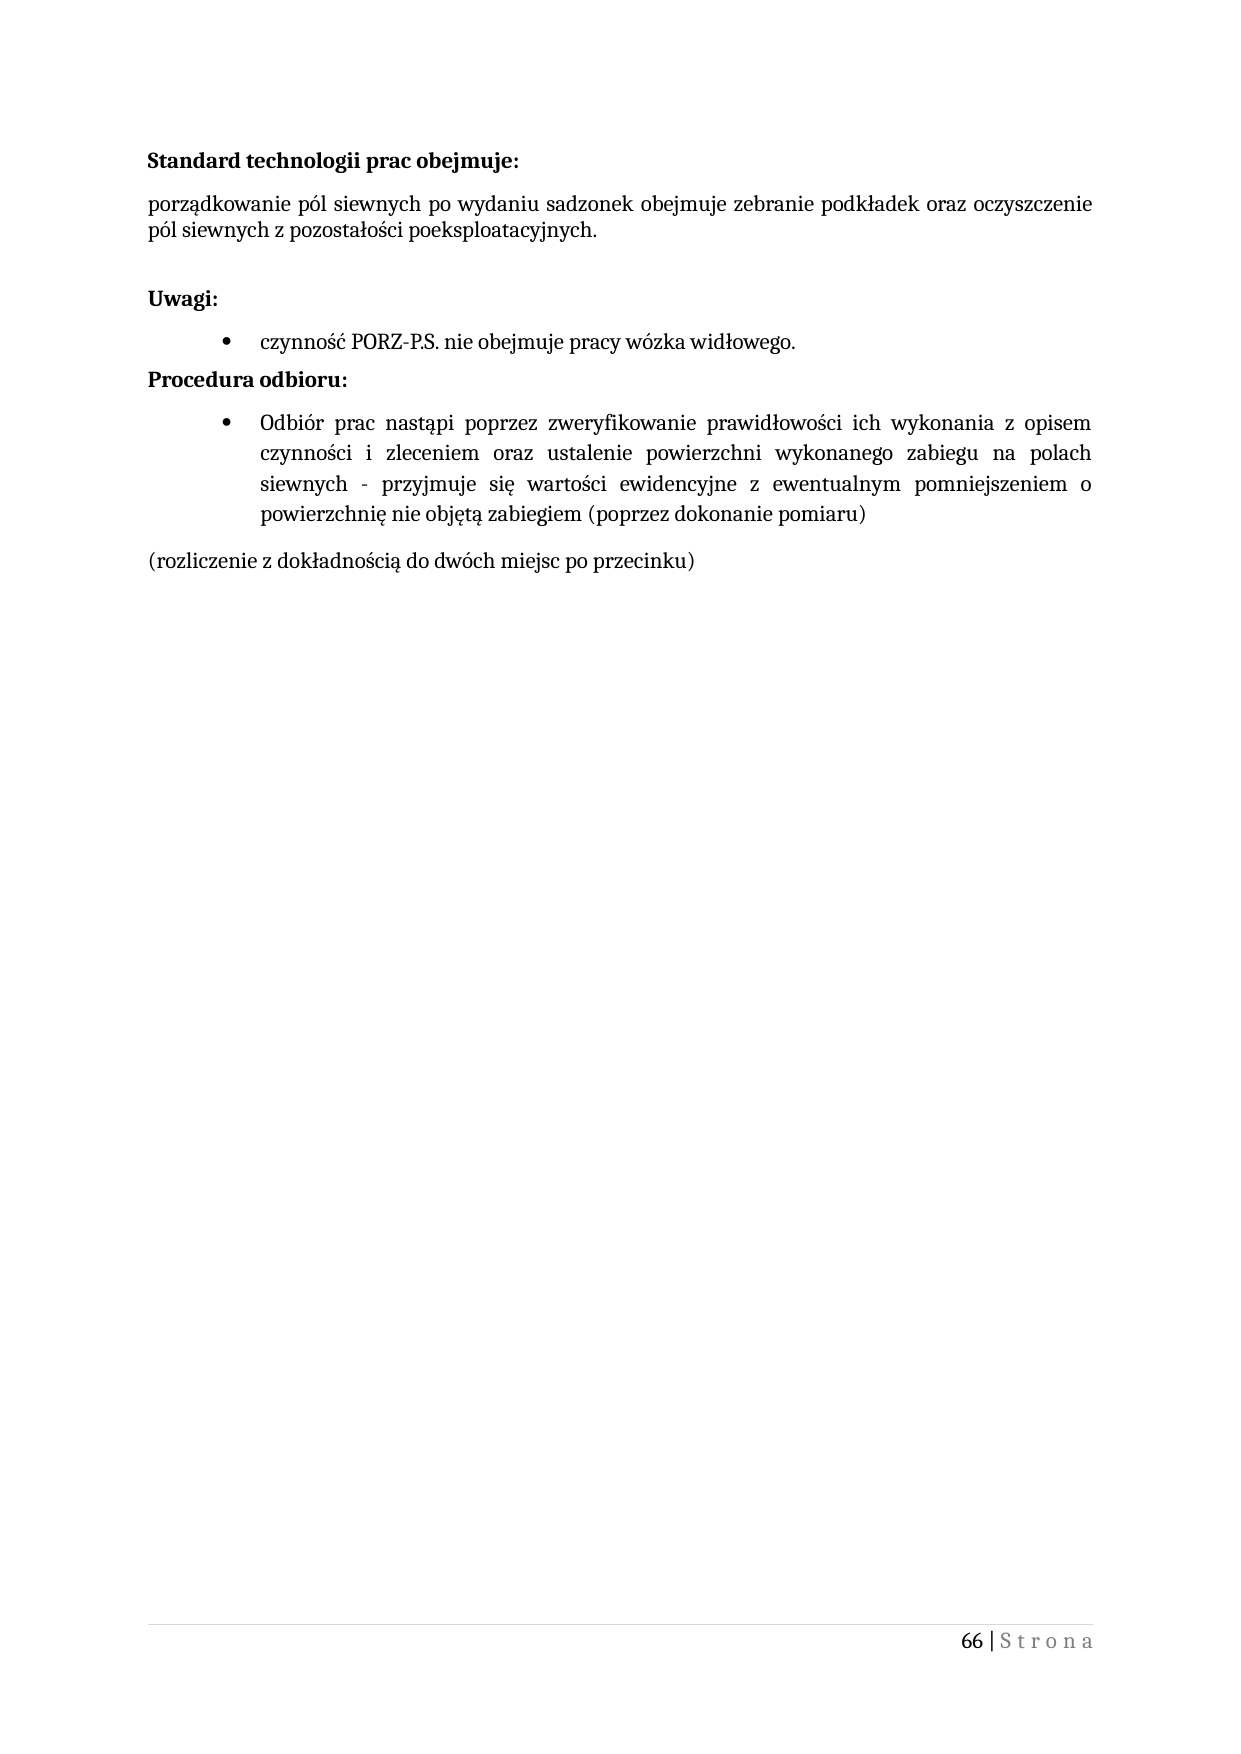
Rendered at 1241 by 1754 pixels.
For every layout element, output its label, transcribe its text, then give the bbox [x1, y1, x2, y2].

text porządkowanie pól siewnych po wydaniu sadzonek obejmuje zebranie podkładek oraz oczyszczenie pól siewnych z pozostałości poeksploatacyjnych. [148, 190, 1093, 243]
text Procedura odbioru: [148, 367, 1093, 394]
text (rozliczenie z dokładnością do dwóch miejsc po przecinku) [148, 547, 1093, 574]
text Standard technologii prac obejmuje: [148, 148, 1093, 174]
list Odbiór prac nastąpi poprzez zweryfikowanie prawidłowości ich wykonania z opisem czynności i zleceniem oraz ustalenie powierzchni wykonanego zabiegu na polach siewnych - przyjmuje się wartości ewidencyjne z ewentualnym pomniejszeniem o powierzchnię nie objętą zabiegiem (poprzez dokonanie pomiaru) [223, 410, 1093, 527]
list czynność PORZ-P.S. nie obejmuje pracy wózka widłowego. [223, 328, 1093, 355]
text Uwagi: [148, 286, 1093, 312]
